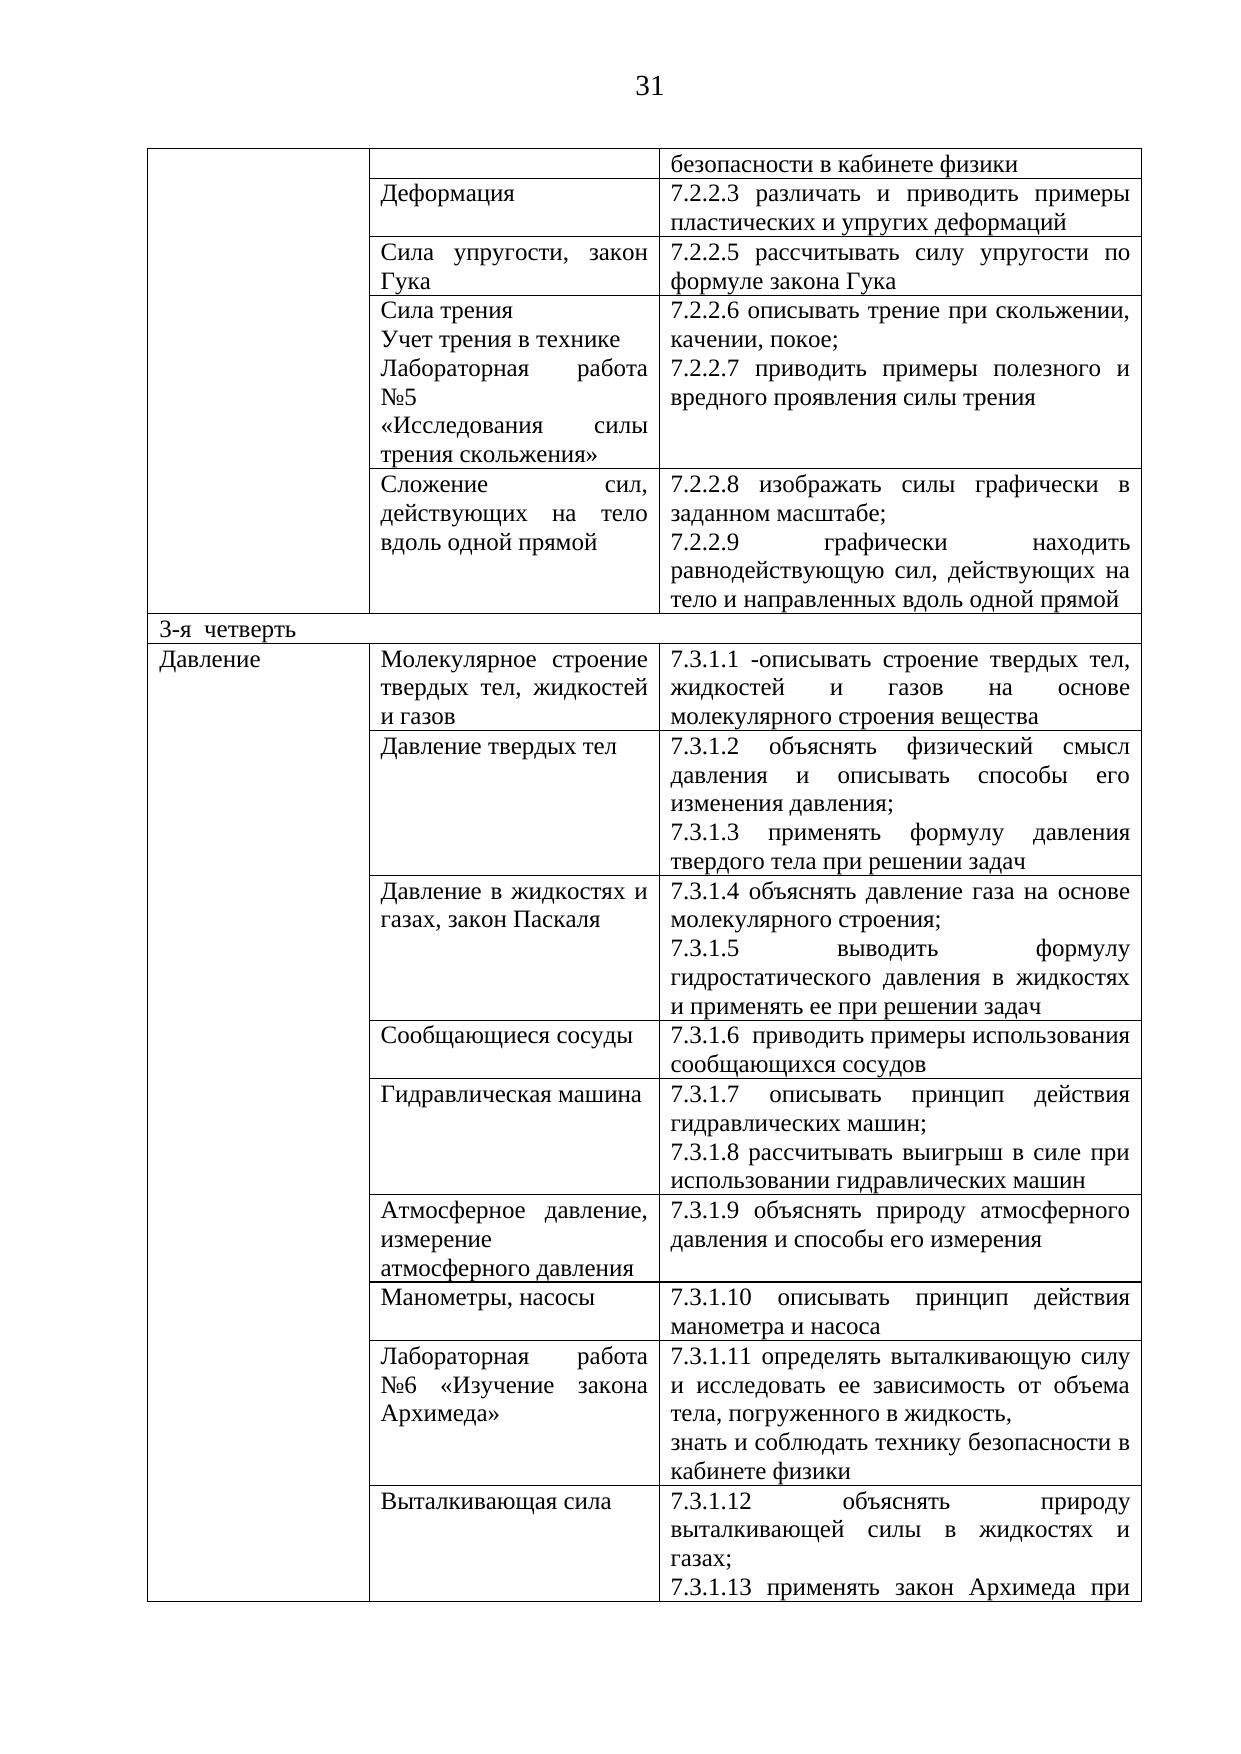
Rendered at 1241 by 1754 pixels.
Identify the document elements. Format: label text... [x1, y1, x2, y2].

table_cell Манометры, насосы [370, 1283, 659, 1340]
table_cell Деформация [370, 179, 659, 236]
table_cell Сообщающиеся сосуды [370, 1021, 659, 1078]
table_cell 7.3.1.10 описывать принцип действия манометра и насоса [660, 1283, 1141, 1340]
table_cell Сила упругости, закон Гука [370, 237, 659, 294]
table_cell 7.3.1.6 приводить примеры использования сообщающихся сосудов [660, 1021, 1141, 1078]
table_cell Лабораторная работа №6 «Изучение закона Архимеда» [370, 1341, 659, 1485]
table_cell Давление [148, 644, 369, 1601]
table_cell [370, 149, 659, 177]
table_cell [660, 149, 1141, 177]
table_cell Молекулярное строение твердых тел, жидкостей и газов [370, 644, 659, 730]
table_cell Атмосферное давление, измерение атмосферного давления [370, 1195, 659, 1281]
table_cell 7.2.2.3 различать и приводить примеры пластических и упругих деформаций [660, 179, 1141, 236]
table_cell Сложение сил, действующих на тело вдоль одной прямой [370, 469, 659, 613]
table_cell Давление в жидкостях и газах, закон Паскаля [370, 876, 659, 1019]
table_cell 7.3.1.9 объяснять природу атмосферного давления и способы его измерения [660, 1195, 1141, 1281]
table_cell 7.2.2.5 рассчитывать силу упругости по формуле закона Гука [660, 237, 1141, 294]
table_cell Давление твердых тел [370, 731, 659, 875]
table_cell 7.3.1.2 объяснять физический смысл давления и описывать способы его изменения давления; 7.3.1.3 применять формулу давления твердого тела при решении задач [660, 731, 1141, 875]
table_cell 7.3.1.4 объяснять давление газа на основе молекулярного строения; 7.3.1.5 выводить формулу гидростатического давления в жидкостях и применять ее при решении задач [660, 876, 1141, 1019]
table_cell 7.3.1.11 определять выталкивающую силу и исследовать ее зависимость от объема тела, погруженного в жидкость, знать и соблюдать технику безопасности в кабинете физики [660, 1341, 1141, 1485]
table_cell 7.2.2.8 изображать силы графически в заданном масштабе; 7.2.2.9 графически находить равнодействующую сил, действующих на тело и направленных вдоль одной прямой [660, 469, 1141, 613]
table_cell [660, 1486, 1141, 1601]
table_cell 3-я четверть [148, 614, 1141, 643]
table_cell Сила трения Учет трения в технике Лабораторная работа №5 «Исследования силы трения скольжения» [370, 296, 659, 468]
table_cell 7.3.1.1 -описывать строение твердых тел, жидкостей и газов на основе молекулярного строения вещества [660, 644, 1141, 730]
table_cell 7.3.1.7 описывать принцип действия гидравлических машин; 7.3.1.8 рассчитывать выигрыш в силе при использовании гидравлических машин [660, 1079, 1141, 1194]
table_cell Выталкивающая сила [370, 1486, 659, 1601]
table_cell Гидравлическая машина [370, 1079, 659, 1194]
table_cell 7.2.2.6 описывать трение при скольжении, качении, покое; 7.2.2.7 приводить примеры полезного и вредного проявления силы трения [660, 296, 1141, 468]
